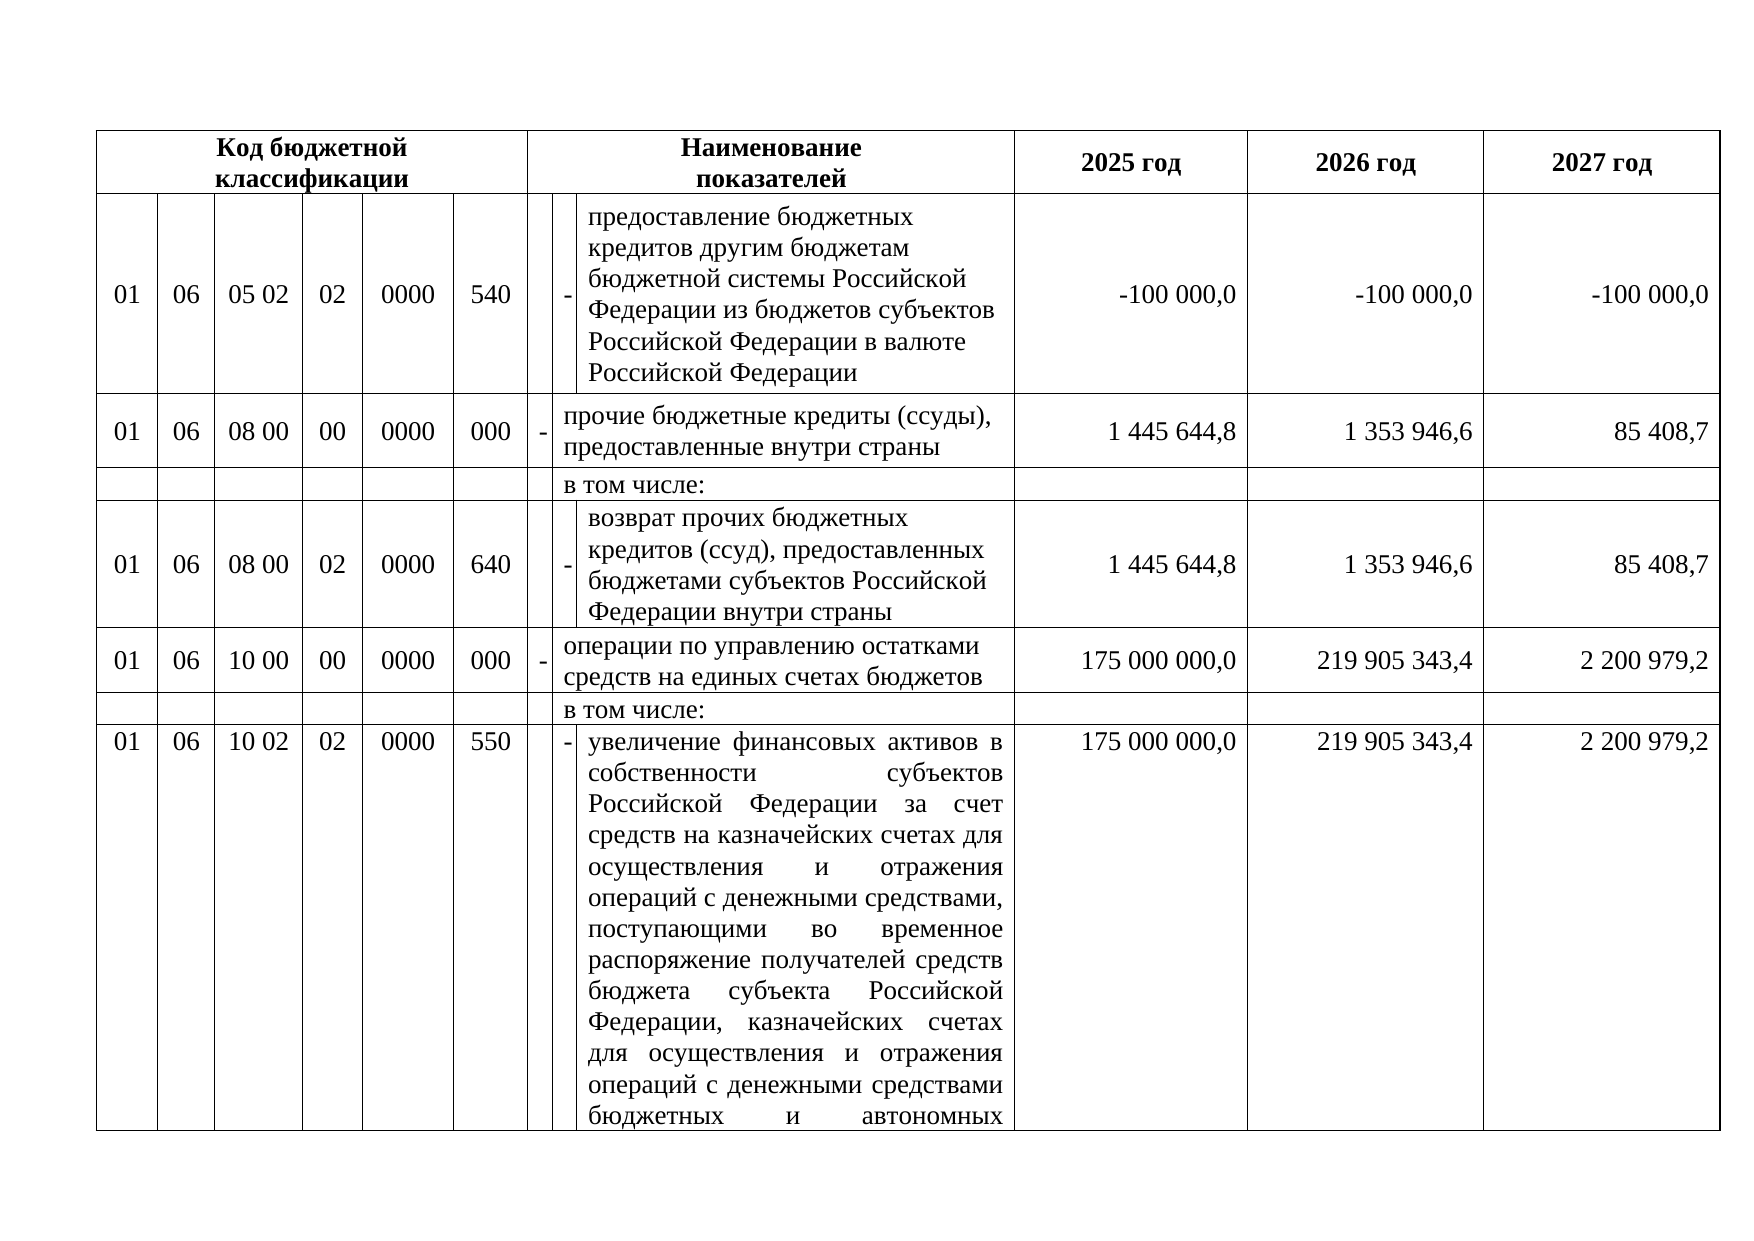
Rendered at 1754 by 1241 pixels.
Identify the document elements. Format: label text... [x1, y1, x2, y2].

table_cell 05 02 [215, 194, 302, 393]
table_cell 06 [158, 194, 214, 393]
table_cell 219 905 343,4 [1248, 628, 1483, 692]
table_cell 01 [97, 194, 157, 393]
table_cell 08 00 [215, 501, 302, 627]
table_header 2025 год [1015, 131, 1247, 193]
table_cell 2 200 979,2 [1484, 725, 1719, 1130]
table_cell -100 000,0 [1484, 194, 1719, 393]
table_cell 06 [158, 394, 214, 467]
table_cell -100 000,0 [1015, 194, 1247, 393]
table_cell прочие бюджетные кредиты (ссуды), предоставленные внутри страны [553, 394, 1014, 467]
table_cell [1484, 693, 1719, 724]
table_header 2027 год [1484, 131, 1719, 193]
table_header Наименование показателей [528, 131, 1014, 193]
table_cell [303, 693, 362, 724]
table_cell [97, 693, 157, 724]
table_cell 540 [454, 194, 527, 393]
table_cell - [553, 725, 576, 1130]
table_cell [1248, 468, 1483, 499]
table_cell [215, 693, 302, 724]
table_cell 1 445 644,8 [1015, 501, 1247, 627]
table_cell 02 [303, 725, 362, 1130]
table_cell [1248, 693, 1483, 724]
table_cell [215, 468, 302, 499]
table_cell 01 [97, 501, 157, 627]
table_cell 85 408,7 [1484, 501, 1719, 627]
table_cell 06 [158, 725, 214, 1130]
table_cell [528, 725, 552, 1130]
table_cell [577, 725, 1014, 1130]
table_cell [528, 468, 552, 499]
table_cell 0000 [363, 725, 453, 1130]
table_cell 000 [454, 394, 527, 467]
table_cell [1484, 468, 1719, 499]
table_cell 01 [97, 394, 157, 467]
table_cell 1 445 644,8 [1015, 394, 1247, 467]
table_cell - [528, 394, 552, 467]
table_cell 1 353 946,6 [1248, 394, 1483, 467]
table_cell 0000 [363, 194, 453, 393]
table_cell [158, 468, 214, 499]
table_cell [97, 468, 157, 499]
table_cell 1 353 946,6 [1248, 501, 1483, 627]
table_cell 10 02 [215, 725, 302, 1130]
table_cell в том числе: [553, 693, 1014, 724]
table_cell [363, 693, 453, 724]
table_cell [454, 468, 527, 499]
table_cell 00 [303, 628, 362, 692]
table_cell предоставление бюджетных кредитов другим бюджетам бюджетной системы Российской Федерации из бюджетов субъектов Российской Федерации в валюте Российской Федерации [577, 194, 1014, 393]
table_cell 0000 [363, 628, 453, 692]
table_header Код бюджетной классификации [97, 131, 527, 193]
table_cell 01 [97, 628, 157, 692]
table_header 2026 год [1248, 131, 1483, 193]
table_cell [363, 468, 453, 499]
table_cell 550 [454, 725, 527, 1130]
table_cell 06 [158, 628, 214, 692]
table_cell в том числе: [553, 468, 1014, 499]
table_cell [528, 194, 552, 393]
table_cell 2 200 979,2 [1484, 628, 1719, 692]
table_cell -100 000,0 [1248, 194, 1483, 393]
table_cell - [553, 194, 576, 393]
table_cell 219 905 343,4 [1248, 725, 1483, 1130]
table_cell [528, 693, 552, 724]
table_cell [158, 693, 214, 724]
table_cell [454, 693, 527, 724]
table_cell 10 00 [215, 628, 302, 692]
table_cell 85 408,7 [1484, 394, 1719, 467]
table_cell 640 [454, 501, 527, 627]
table_cell 02 [303, 501, 362, 627]
table_cell 175 000 000,0 [1015, 628, 1247, 692]
table_cell - [528, 628, 552, 692]
table_cell 0000 [363, 394, 453, 467]
table_cell операции по управлению остатками средств на единых счетах бюджетов [553, 628, 1014, 692]
table_cell 0000 [363, 501, 453, 627]
table_cell 06 [158, 501, 214, 627]
table_cell [528, 501, 552, 627]
table_cell 00 [303, 394, 362, 467]
table_cell [1015, 693, 1247, 724]
table_cell 000 [454, 628, 527, 692]
table_cell возврат прочих бюджетных кредитов (ссуд), предоставленных бюджетами субъектов Российской Федерации внутри страны [577, 501, 1014, 627]
table_cell 01 [97, 725, 157, 1130]
table_cell 08 00 [215, 394, 302, 467]
table_cell [1015, 468, 1247, 499]
table_cell [303, 468, 362, 499]
table_cell - [553, 501, 576, 627]
table_cell 02 [303, 194, 362, 393]
table_cell 175 000 000,0 [1015, 725, 1247, 1130]
